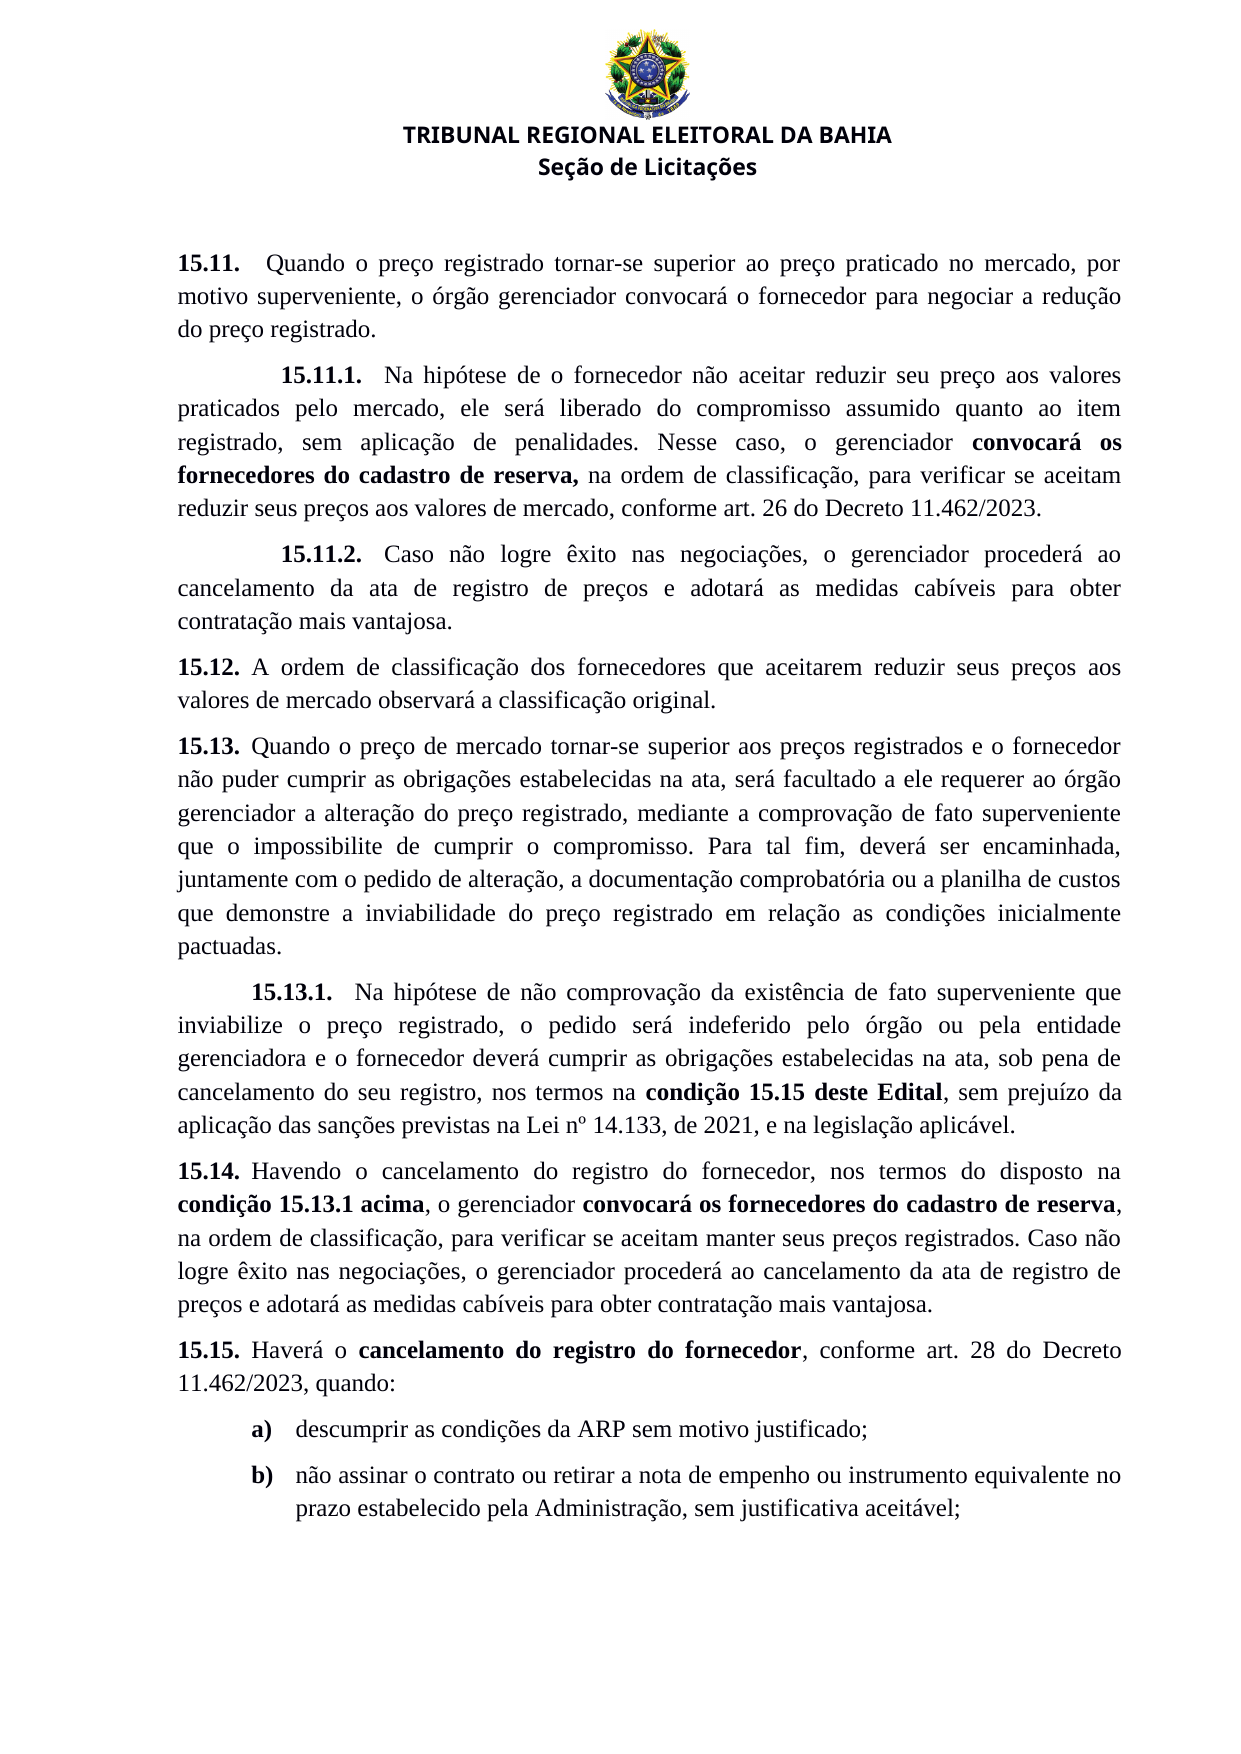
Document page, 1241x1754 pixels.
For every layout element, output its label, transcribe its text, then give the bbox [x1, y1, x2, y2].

text 15.11. Quando o preço registrado tornar-se superior ao preço praticado no mercado, por motivo superveniente, o órgão gerenciador convocará o fornecedor para negociar a redução do preço registrado. [177, 244, 1122, 344]
text 15.14. Havendo o cancelamento do registro do fornecedor, nos termos do disposto na condição 15.13.1 acima, o gerenciador convocará os fornecedores do cadastro de reserva, na ordem de classificação, para verificar se aceitam manter seus preços registrados. Caso não logre êxito nas negociações, o gerenciador procederá ao cancelamento da ata de registro de preços e adotará as medidas cabíveis para obter contratação mais vantajosa. [177, 1153, 1122, 1319]
text b) não assinar o contrato ou retirar a nota de empenho ou instrumento equivalente no prazo estabelecido pela Administração, sem justificativa aceitável; [251, 1457, 1122, 1523]
text 15.11.1. Na hipótese de o fornecedor não aceitar reduzir seu preço aos valores praticados pelo mercado, ele será liberado do compromisso assumido quanto ao item registrado, sem aplicação de penalidades. Nesse caso, o gerenciador convocará os fornecedores do cadastro de reserva, na ordem de classificação, para verificar se aceitam reduzir seus preços aos valores de mercado, conforme art. 26 do Decreto 11.462/2023. [177, 357, 1122, 523]
text 15.12. A ordem de classificação dos fornecedores que aceitarem reduzir seus preços aos valores de mercado observará a classificação original. [177, 648, 1122, 715]
text a) descumprir as condições da ARP sem motivo justificado; [251, 1411, 1122, 1444]
text 15.13. Quando o preço de mercado tornar-se superior aos preços registrados e o fornecedor não puder cumprir as obrigações estabelecidas na ata, será facultado a ele requerer ao órgão gerenciador a alteração do preço registrado, mediante a comprovação de fato superveniente que o impossibilite de cumprir o compromisso. Para tal fim, deverá ser encaminhada, juntamente com o pedido de alteração, a documentação comprobatória ou a planilha de custos que demonstre a inviabilidade do preço registrado em relação as condições inicialmente pactuadas. [177, 728, 1122, 961]
text 15.13.1. Na hipótese de não comprovação da existência de fato superveniente que inviabilize o preço registrado, o pedido será indeferido pelo órgão ou pela entidade gerenciadora e o fornecedor deverá cumprir as obrigações estabelecidas na ata, sob pena de cancelamento do seu registro, nos termos na condição 15.15 deste Edital, sem prejuízo da aplicação das sanções previstas na Lei nº 14.133, de 2021, e na legislação aplicável. [177, 973, 1122, 1140]
text 15.11.2. Caso não logre êxito nas negociações, o gerenciador procederá ao cancelamento da ata de registro de preços e adotará as medidas cabíveis para obter contratação mais vantajosa. [177, 536, 1122, 636]
text 15.15. Haverá o cancelamento do registro do fornecedor, conforme art. 28 do Decreto 11.462/2023, quando: [177, 1332, 1122, 1398]
